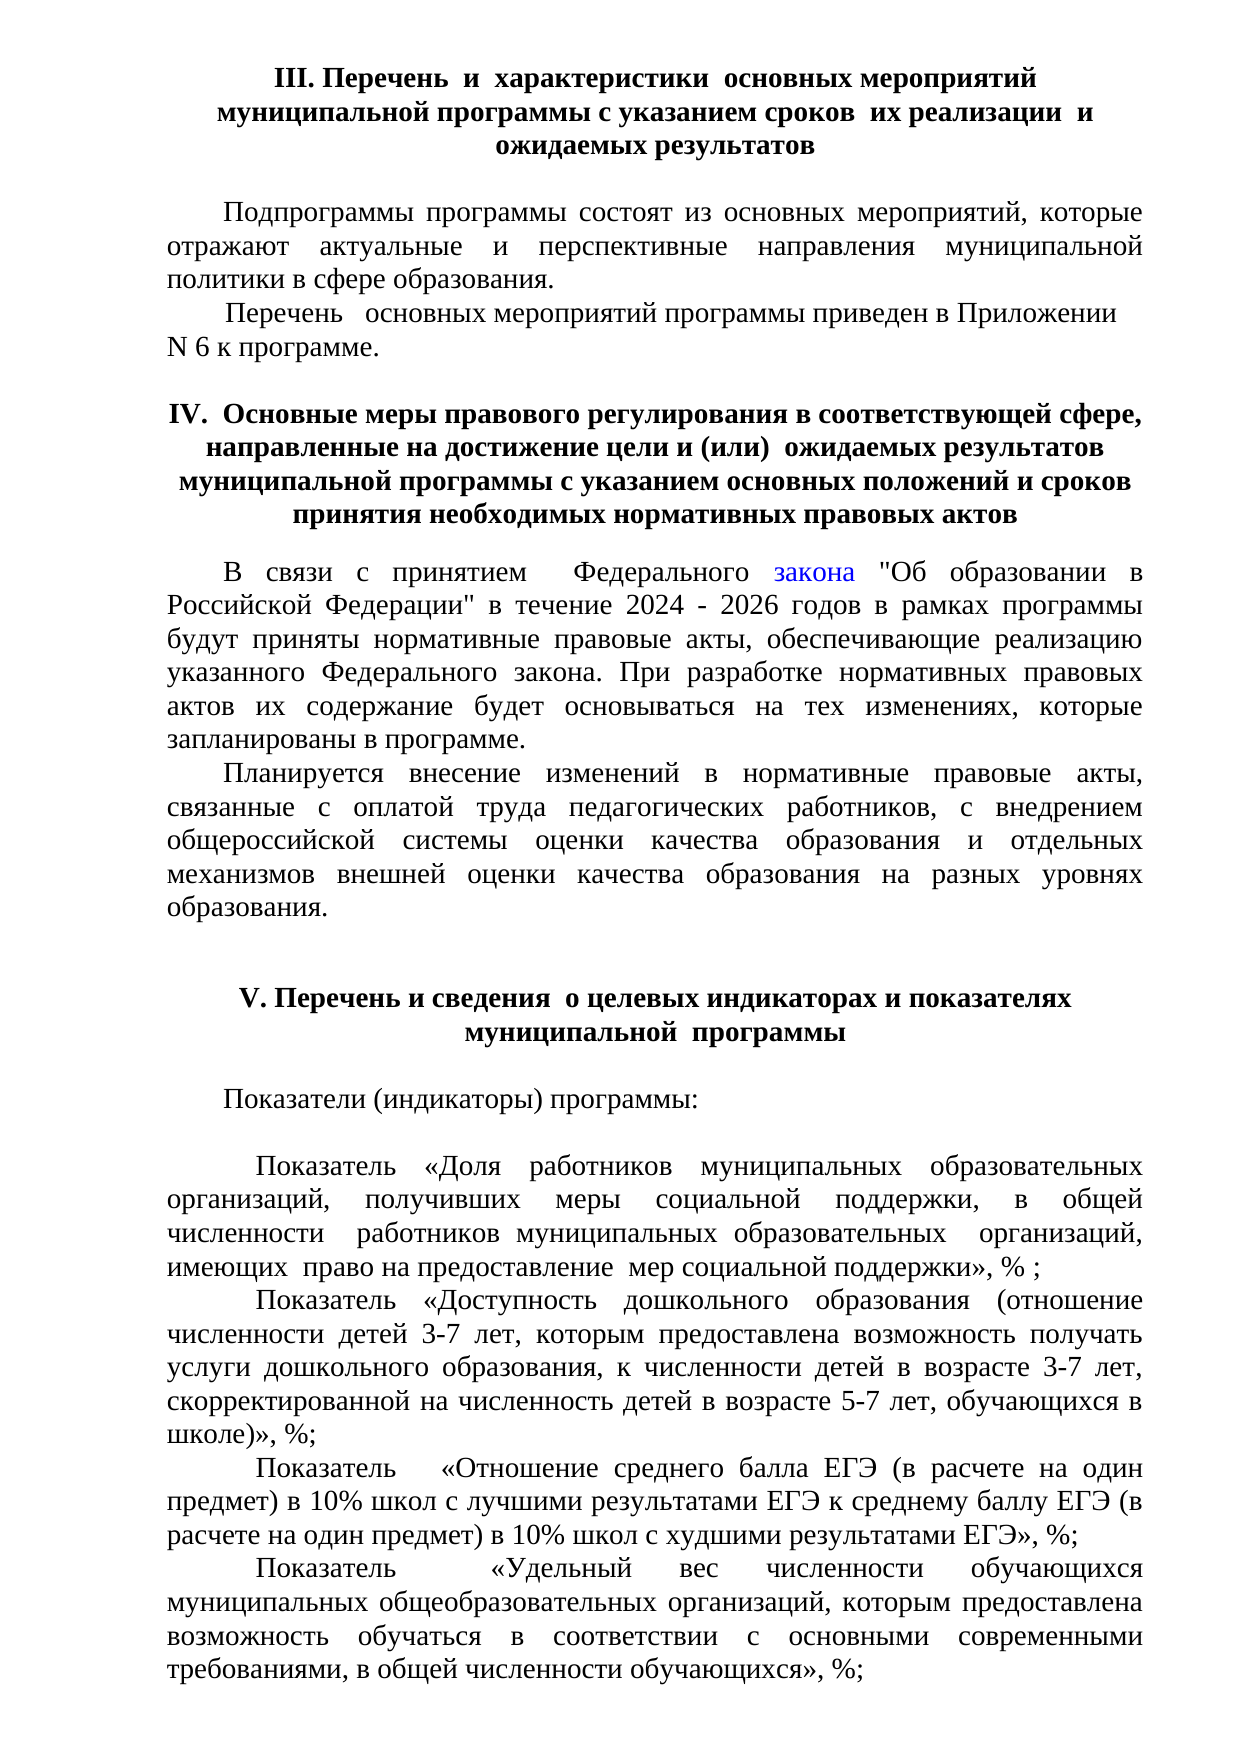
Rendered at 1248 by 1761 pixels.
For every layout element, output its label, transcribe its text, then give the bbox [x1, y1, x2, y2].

text Подпрограммы программы состоят из основных мероприятий, которые отражают актуальные и перспективные направления муниципальной политики в сфере образования. [167, 194, 1144, 295]
text III. Перечень и характеристики основных мероприятий муниципальной программы с указанием сроков их реализации и ожидаемых результатов [167, 60, 1144, 161]
text муниципальной программы [167, 1014, 1144, 1047]
text IV. Основные меры правового регулирования в соответствующей сфере, направленные на достижение цели и (или) ожидаемых результатов муниципальной программы с указанием основных положений и сроков принятия необходимых нормативных правовых актов [167, 396, 1144, 530]
text Перечень основных мероприятий программы приведен в Приложении N 6 к программе. [167, 295, 1144, 362]
text Показатель «Доля работников муниципальных образовательных организаций, получивших меры социальной поддержки, в общей численности работников муниципальных образовательных организаций, имеющих право на предоставление мер социальной поддержки», % ; [167, 1148, 1144, 1282]
text Показатель «Удельный вес численности обучающихся муниципальных общеобразовательных организаций, которым предоставлена возможность обучаться в соответствии с основными современными требованиями, в общей численности обучающихся», %; [167, 1551, 1144, 1685]
text V. Перечень и сведения о целевых индикаторах и показателях [167, 980, 1144, 1014]
text Планируется внесение изменений в нормативные правовые акты, связанные с оплатой труда педагогических работников, с внедрением общероссийской системы оценки качества образования и отдельных механизмов внешней оценки качества образования на разных уровнях образования. [167, 755, 1144, 923]
text Показатель «Отношение среднего балла ЕГЭ (в расчете на один предмет) в 10% школ с лучшими результатами ЕГЭ к среднему баллу ЕГЭ (в расчете на один предмет) в 10% школ с худшими результатами ЕГЭ», %; [167, 1450, 1144, 1551]
text В связи с принятием Федерального закона "Об образовании в Российской Федерации" в течение 2024 - 2026 годов в рамках программы будут приняты нормативные правовые акты, обеспечивающие реализацию указанного Федерального закона. При разработке нормативных правовых актов их содержание будет основываться на тех изменениях, которые запланированы в программе. [167, 554, 1144, 755]
text Показатель «Доступность дошкольного образования (отношение численности детей 3-7 лет, которым предоставлена возможность получать услуги дошкольного образования, к численности детей в возрасте 3-7 лет, скорректированной на численность детей в возрасте 5-7 лет, обучающихся в школе)», %; [167, 1282, 1144, 1450]
text Показатели (индикаторы) программы: [167, 1081, 1144, 1114]
